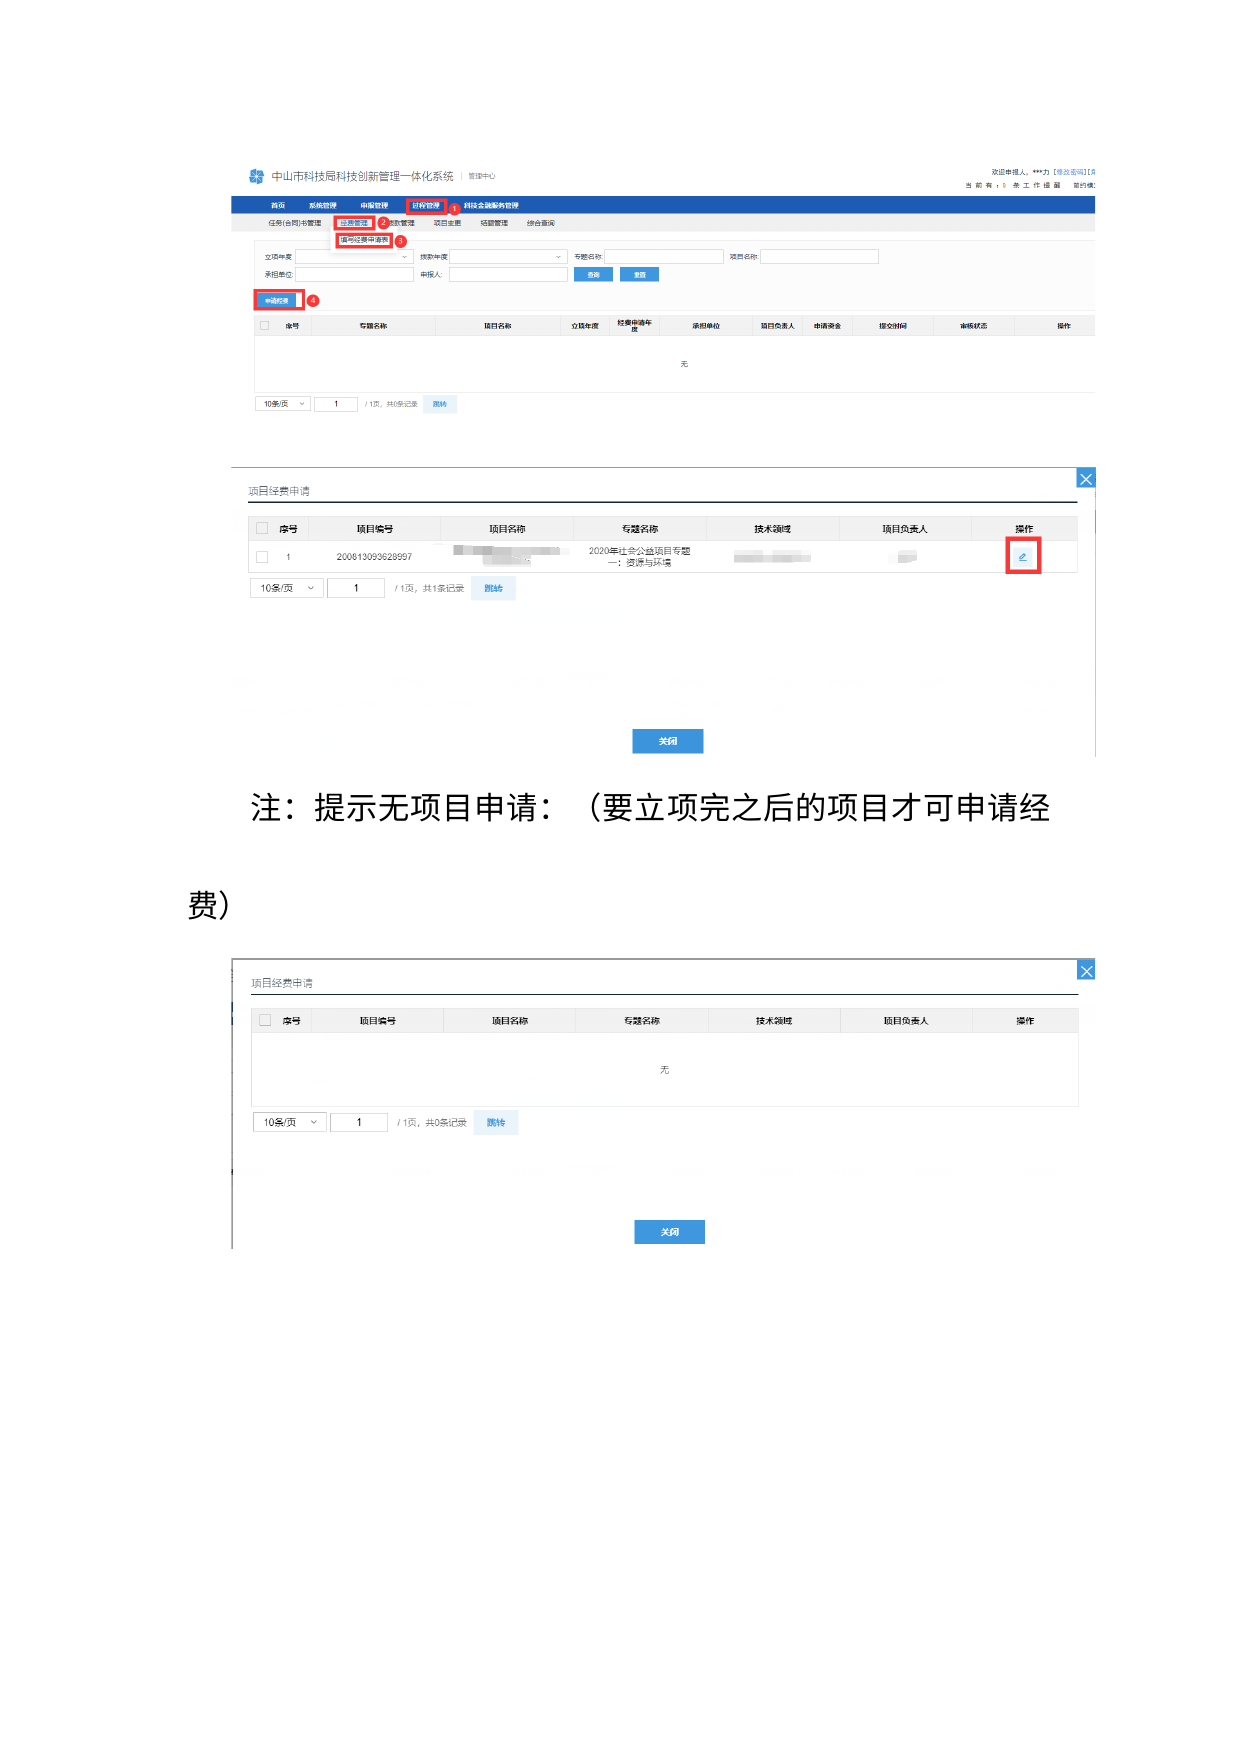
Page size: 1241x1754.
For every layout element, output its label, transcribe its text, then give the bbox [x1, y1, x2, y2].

picture [231, 162, 1096, 424]
picture [231, 467, 1096, 757]
picture [231, 958, 1096, 1249]
text 注：提示无项目申请：（要立项完之后的项目才可申请经费） [187, 774, 1053, 936]
